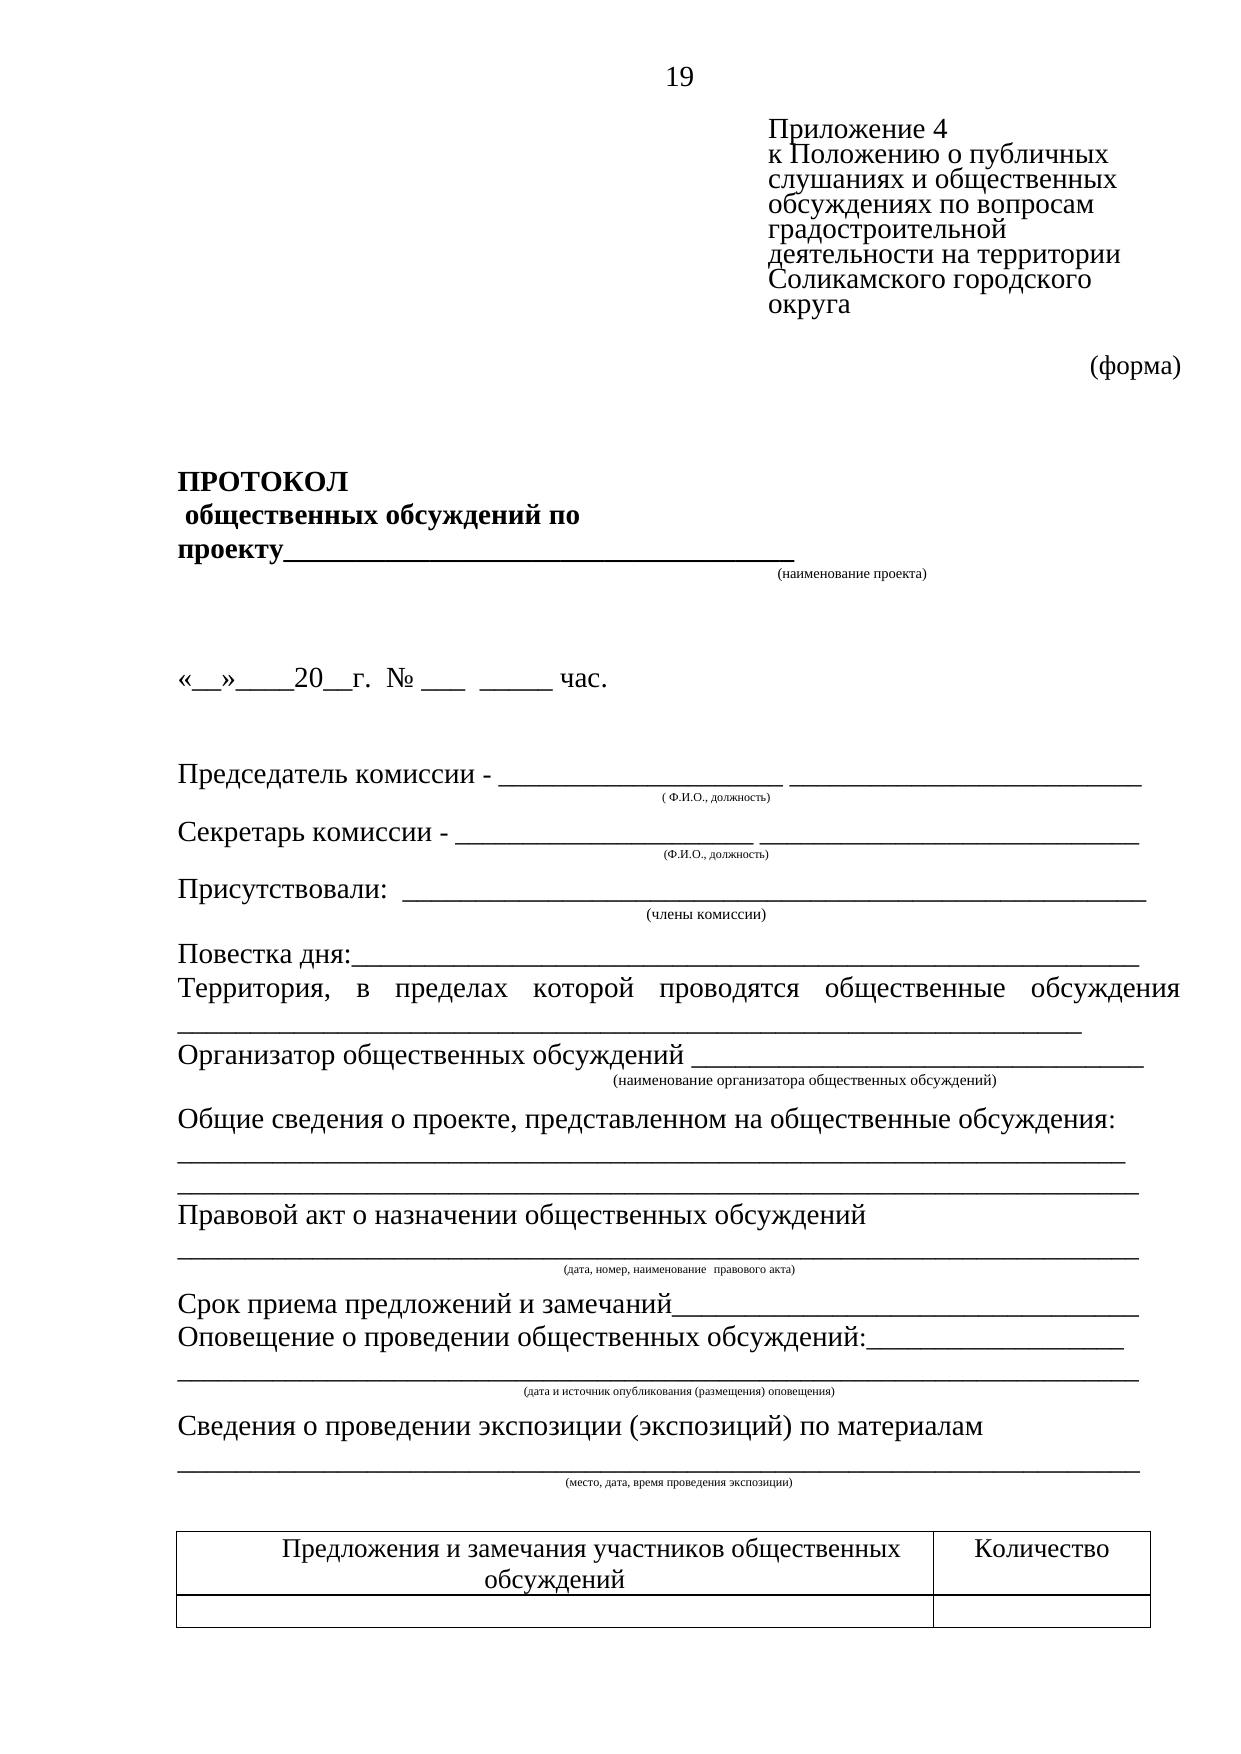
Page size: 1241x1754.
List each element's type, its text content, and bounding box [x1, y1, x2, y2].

text Присутствовали: ___________________________________________________ [177, 871, 1181, 905]
text округа [177, 293, 1181, 318]
text (место, дата, время проведения экспозиции) [177, 1475, 1181, 1499]
text (дата, номер, наименование правового акта) [177, 1262, 1181, 1286]
text (дата и источник опубликования (размещения) оповещения) [177, 1384, 1181, 1408]
text _______________________________________________________________________ [177, 1353, 1181, 1384]
text (форма) [768, 349, 1181, 414]
table_cell [934, 1596, 1150, 1627]
text (члены комиссии) [177, 905, 1181, 936]
text Срок приема предложений и замечаний________________________________ [177, 1286, 1181, 1319]
text Общие сведения о проекте, представленном на общественные обсуждения: [177, 1101, 1181, 1135]
text ( Ф.И.О., должность) [177, 790, 1181, 814]
table_header Количество [934, 1532, 1150, 1594]
text _______________________________________________________________________ [177, 1231, 1181, 1262]
text Правовой акт о назначении общественных обсуждений [177, 1197, 1181, 1231]
text (наименование проекта) [702, 564, 1181, 593]
text ______________________________________________________________________ [177, 1135, 1181, 1166]
text к Положению о публичных [177, 143, 1181, 168]
text Председатель комиссии - _____________________ __________________________ [177, 725, 1181, 790]
text __________________________________________________________________ [177, 1442, 1181, 1475]
text градостроительной [177, 218, 1181, 243]
text Территория, в пределах которой проводятся общественные обсуждения ______________________________________________________________ [177, 970, 1181, 1037]
text ПРОТОКОЛ [177, 464, 1181, 497]
table_header Предложения и замечания участников общественных обсуждений [177, 1532, 933, 1594]
text (наименование организатора общественных обсуждений) [177, 1070, 1181, 1101]
text деятельности на территории [177, 243, 1181, 268]
text _______________________________________________________________________ [177, 1166, 1181, 1197]
text общественных обсуждений по проекту___________________________________ [177, 497, 1181, 564]
text (Ф.И.О., должность) [177, 847, 1181, 871]
text Приложение 4 [177, 118, 1181, 143]
text Секретарь комиссии - ______________________ ____________________________ [177, 814, 1181, 847]
text обсуждениях по вопросам [177, 193, 1181, 218]
table_cell [177, 1596, 933, 1627]
text Соликамского городского [177, 268, 1181, 293]
text Оповещение о проведении общественных обсуждений:___________________ [177, 1319, 1181, 1353]
text слушаниях и общественных [177, 168, 1181, 193]
text Организатор общественных обсуждений _______________________________ [177, 1037, 1181, 1070]
text Повестка дня:______________________________________________________ [177, 936, 1181, 970]
text Сведения о проведении экспозиции (экспозиций) по материалам [177, 1408, 1181, 1442]
text «__»____20__г. № ___ _____ час. [177, 660, 1181, 694]
